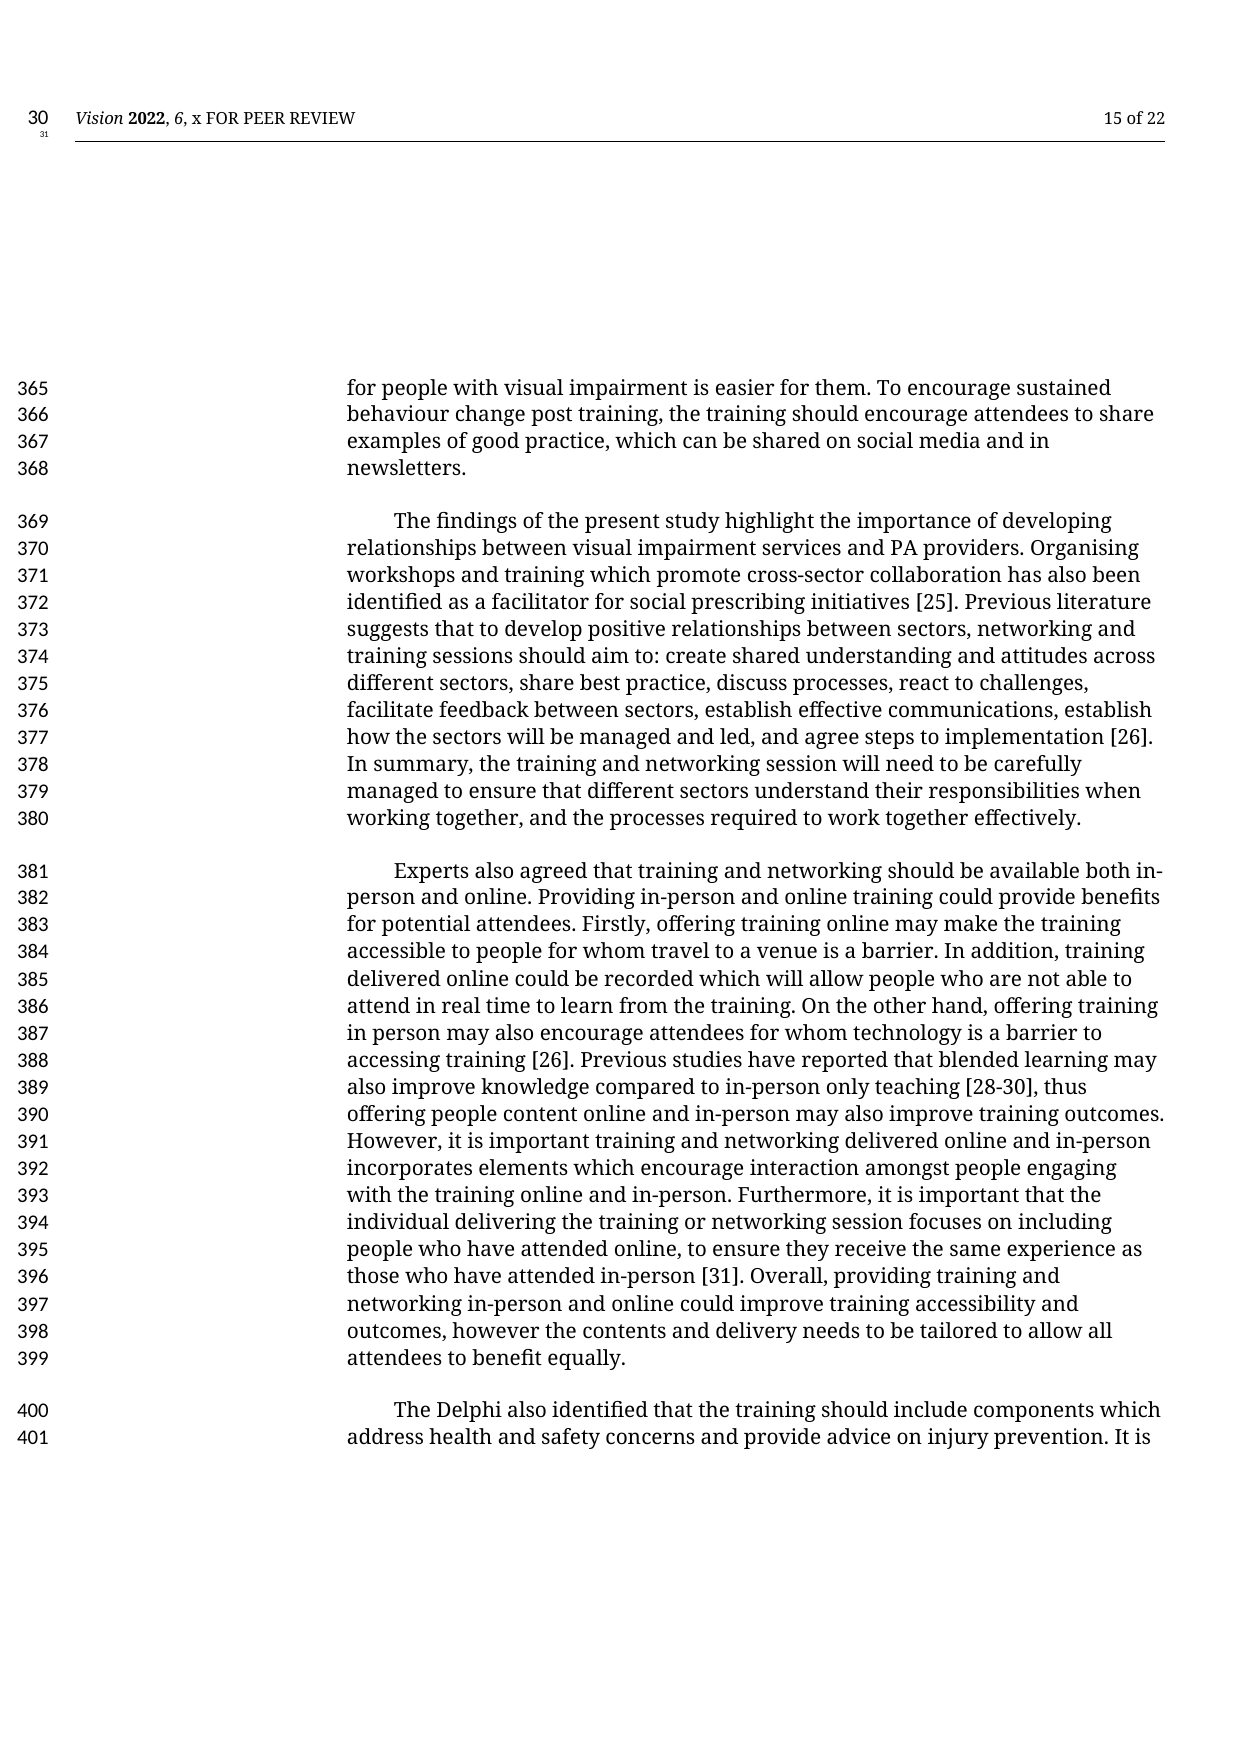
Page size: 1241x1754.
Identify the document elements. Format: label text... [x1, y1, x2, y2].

subtitle The findings of the present study highlight the importance of developing relationships between visual impairment services and PA providers. Organising workshops and training which promote cross-sector collaboration has also been identified as a facilitator for social prescribing initiatives [25]. Previous literature suggests that to develop positive relationships between sectors, networking and training sessions should aim to: create shared understanding and attitudes across different sectors, share best practice, discuss processes, react to challenges, facilitate feedback between sectors, establish effective communications, establish how the sectors will be managed and led, and agree steps to implementation [26]. In summary, the training and networking session will need to be carefully managed to ensure that different sectors understand their responsibilities when working together, and the processes required to work together effectively. [347, 507, 1165, 832]
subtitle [347, 374, 1165, 482]
subtitle Experts also agreed that training and networking should be available both in-person and online. Providing in-person and online training could provide benefits for potential attendees. Firstly, offering training online may make the training accessible to people for whom travel to a venue is a barrier. In addition, training delivered online could be recorded which will allow people who are not able to attend in real time to learn from the training. On the other hand, offering training in person may also encourage attendees for whom technology is a barrier to accessing training [26]. Previous studies have reported that blended learning may also improve knowledge compared to in-person only teaching [28-30], thus offering people content online and in-person may also improve training outcomes. However, it is important training and networking delivered online and in-person incorporates elements which encourage interaction amongst people engaging with the training online and in-person. Furthermore, it is important that the individual delivering the training or networking session focuses on including people who have attended online, to ensure they receive the same experience as those who have attended in-person [31]. Overall, providing training and networking in-person and online could improve training accessibility and outcomes, however the contents and delivery needs to be tailored to allow all attendees to benefit equally. [347, 857, 1165, 1371]
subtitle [347, 1396, 1165, 1450]
